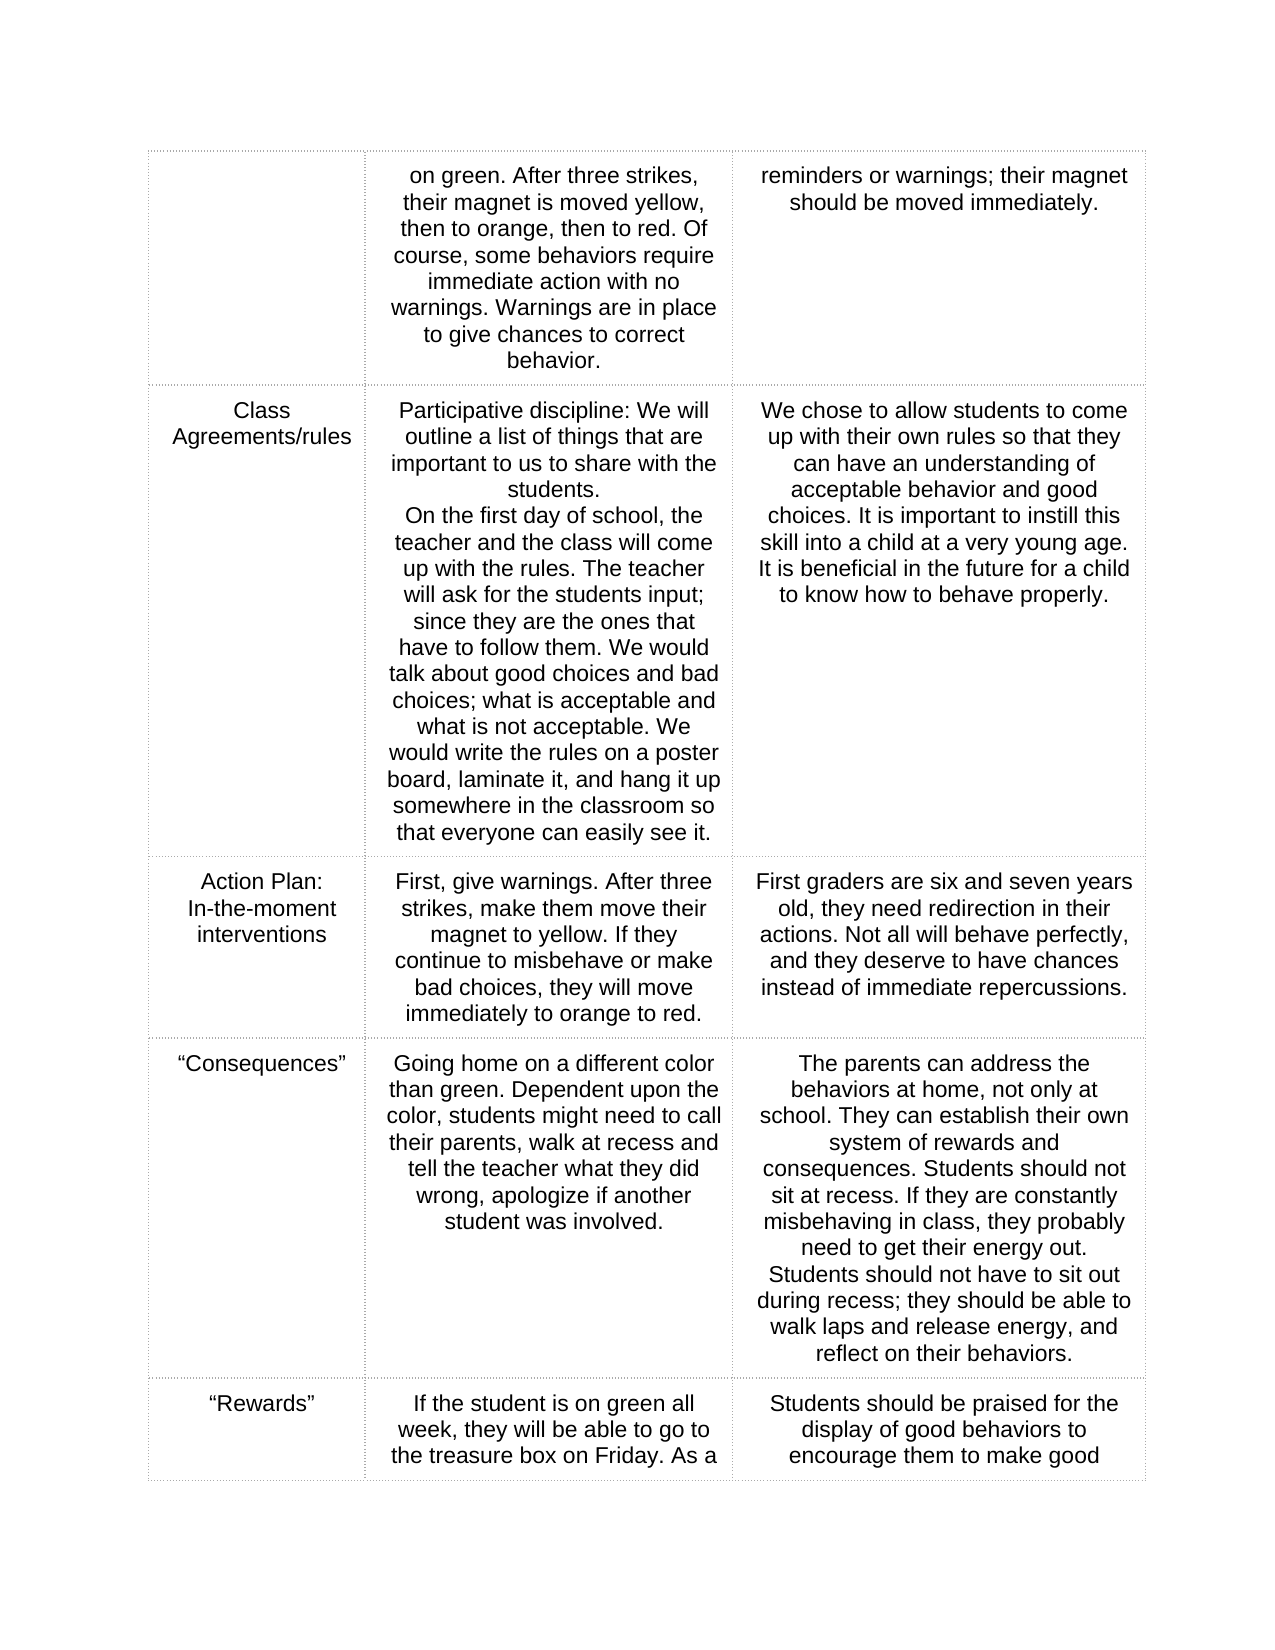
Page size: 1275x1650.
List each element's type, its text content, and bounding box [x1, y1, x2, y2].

table_cell The parents can address the behaviors at home, not only at school. They can establish their own system of rewards and consequences. Students should not sit at recess. If they are constantly misbehaving in class, they probably need to get their energy out. Students should not have to sit out during recess; they should be able to walk laps and release energy, and reflect on their behaviors. [733, 1037, 1145, 1377]
table_cell Participative discipline: We will outline a list of things that are important to us to share with the students. On the first day of school, the teacher and the class will come up with the rules. The teacher will ask for the students input; since they are the ones that have to follow them. We would talk about good choices and bad choices; what is acceptable and what is not acceptable. We would write the rules on a poster board, laminate it, and hang it up somewhere in the classroom so that everyone can easily see it. [365, 384, 732, 856]
table_cell First, give warnings. After three strikes, make them move their magnet to yellow. If they continue to misbehave or make bad choices, they will move immediately to orange to red. [365, 856, 732, 1037]
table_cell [733, 150, 1145, 384]
table_cell Going home on a different color than green. Dependent upon the color, students might need to call their parents, walk at recess and tell the teacher what they did wrong, apologize if another student was involved. [365, 1037, 732, 1377]
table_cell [365, 150, 732, 384]
table_cell We chose to allow students to come up with their own rules so that they can have an understanding of acceptable behavior and good choices. It is important to instill this skill into a child at a very young age. It is beneficial in the future for a child to know how to behave properly. [733, 384, 1145, 856]
table_cell First graders are six and seven years old, they need redirection in their actions. Not all will behave perfectly, and they deserve to have chances instead of immediate repercussions. [733, 856, 1145, 1037]
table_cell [365, 1377, 732, 1479]
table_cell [149, 150, 365, 384]
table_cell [733, 1377, 1145, 1479]
table_cell “Rewards” [149, 1377, 365, 1479]
table_cell Action Plan: In-the-moment interventions [149, 856, 365, 1037]
table_cell Class Agreements/rules [149, 384, 365, 856]
table_cell “Consequences” [149, 1037, 365, 1377]
